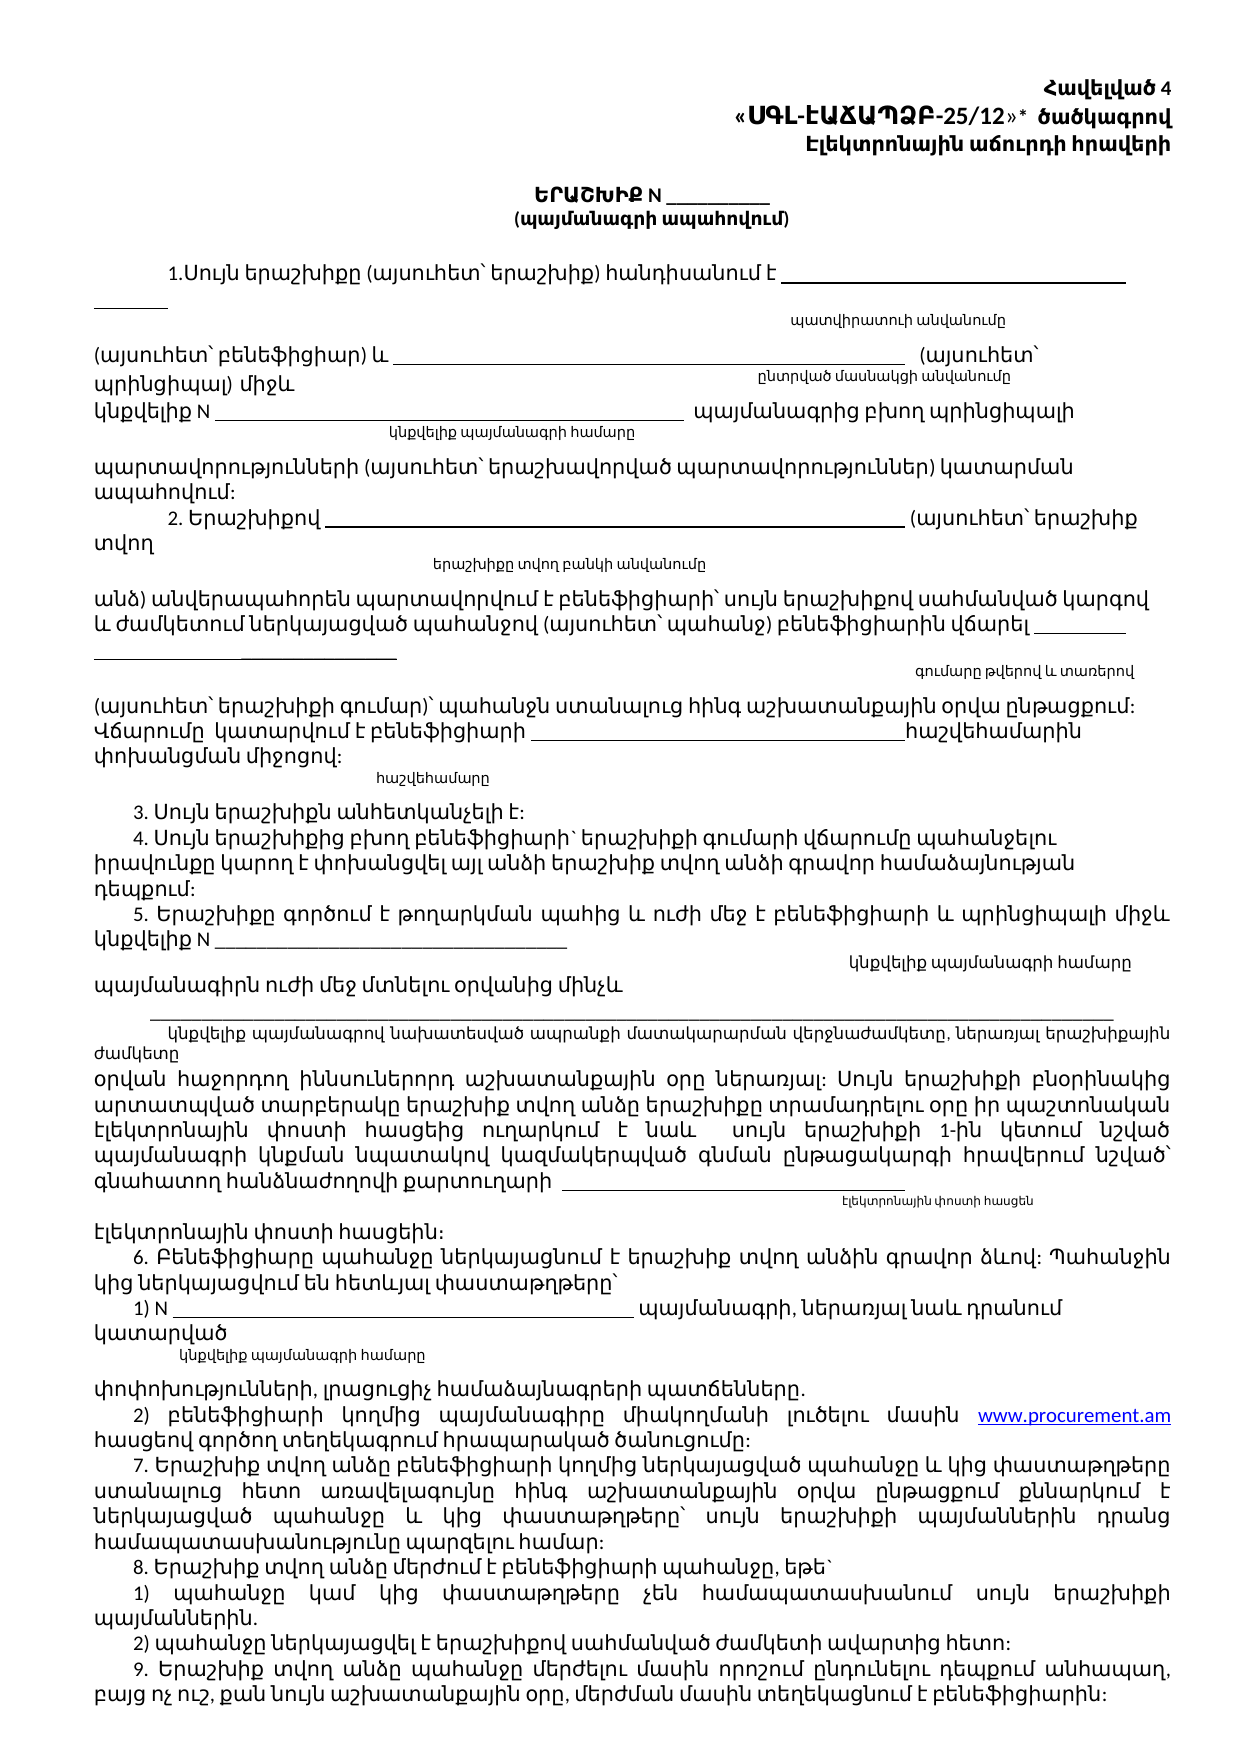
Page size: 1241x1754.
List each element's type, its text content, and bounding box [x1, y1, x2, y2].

text «ՍԳԼ-էԱՃԱՊՁԲ-25/12»* ծածկագրով [94, 100, 1171, 131]
text Հավելված 4 [94, 75, 1171, 100]
text ԵՐԱՇԽԻՔ N __________ [94, 182, 1171, 207]
text երաշխիքը տվող բանկի անվանումը [94, 556, 1171, 586]
text 9. Երաշխիք տվող անձը պահանջը մերժելու մասին որոշում ընդունելու դեպքում անհապաղ, բայց ոչ ուշ, քան նույն աշխատանքային օրը, մերժման մասին տեղեկացնում է բենեֆիցիարին: [94, 1656, 1171, 1707]
text 5. Երաշխիքը գործում է թողարկման պահից և ուժի մեջ է բենեֆիցիարի և պրինցիպալի միջև կնքվելիք N __________________________________ [94, 901, 1171, 952]
text 8. Երաշխիք տվող անձը մերժում է բենեֆիցիարի պահանջը, եթե` [94, 1554, 1171, 1580]
text 1.Սույն երաշխիքը (այսուհետ՝ երաշխիք) հանդիսանում է [94, 261, 1171, 311]
text հաշվեհամարը [94, 769, 1171, 799]
text կնքվելիք N պայմանագրից բխող պրինցիպալի [94, 398, 1171, 423]
text 7. Երաշխիք տվող անձը բենեֆիցիարի կողմից ներկայացված պահանջը և կից փաստաթղթերը ստանալուց հետո առավելագույնը հինգ աշխատանքային օրվա ընթացքում քննարկում է ներկայացված պահանջը և կից փաստաթղթերը՝ սույն երաշխիքի պայմաններին դրանց համապատասխանությունը պարզելու համար: [94, 1453, 1171, 1554]
text 2. Երաշխիքով (այսուհետ՝ երաշխիք տվող [94, 505, 1171, 556]
list կնքվելիք պայմանագրով նախատեսված ապրանքի մատակարարման վերջնաժամկետը, ներառյալ երաշխիքային ժամկետը [94, 1023, 1171, 1064]
text կնքվելիք պայմանագրի համարը [94, 1346, 1171, 1376]
list պայմանագիրն ուժի մեջ մտնելու օրվանից մինչև [94, 972, 1171, 998]
text 2) պահանջը ներկայացվել է երաշխիքով սահմանված ժամկետի ավարտից հետո: [94, 1631, 1171, 1656]
text 1) պահանջը կամ կից փաստաթղթերը չեն համապատասխանում սույն երաշխիքի պայմաններին. [94, 1580, 1171, 1631]
text էլեկտրոնային փոստի հասցեն [94, 1193, 1171, 1219]
text անձ) անվերապահորեն պարտավորվում է բենեֆիցիարի՝ սույն երաշխիքով սահմանված կարգով և ժամկետում ներկայացված պահանջով (այսուհետ՝ պահանջ) բենեֆիցիարին վճարել _______________ [94, 586, 1171, 662]
text էլեկտրոնային փոստի հասցեին։ [94, 1219, 1171, 1244]
text կնքվելիք պայմանագրի համարը [610, 952, 1171, 972]
text փոփոխությունների, լրացուցիչ համաձայնագրերի պատճենները. [94, 1376, 1171, 1402]
text պարտավորությունների (այսուհետ՝ երաշխավորված պարտավորություններ) կատարման ապահովում: [94, 454, 1171, 505]
text կնքվելիք պայմանագրի համարը [94, 423, 1171, 454]
text 6. Բենեֆիցիարը պահանջը ներկայացնում է երաշխիք տվող անձին գրավոր ձևով: Պահանջին կից ներկայացվում են հետևյալ փաստաթղթերը՝ [94, 1244, 1171, 1295]
text 4. Սույն երաշխիքից բխող բենեֆիցիարի` երաշխիքի գումարի վճարումը պահանջելու իրավունքը կարող է փոխանցվել այլ անձի երաշխիք տվող անձի գրավոր համաձայնության դեպքում: [94, 825, 1171, 901]
text (այսուհետ՝ երաշխիքի գումար)՝ պահանջն ստանալուց հինգ աշխատանքային օրվա ընթացքում: Վճարումը կատարվում է բենեֆիցիարի հաշվեհամարին փոխանցման միջոցով: [94, 693, 1171, 769]
text գումարը թվերով և տառերով [831, 662, 1171, 693]
text (պայմանագրի ապահովում) [94, 207, 1171, 230]
text 2) բենեֆիցիարի կողմից պայմանագիրը միակողմանի լուծելու մասին www.procurement.am հասցեով գործող տեղեկագրում հրապարակած ծանուցումը: [94, 1402, 1171, 1453]
text օրվան հաջորդող իննսուներորդ աշխատանքային օրը ներառյալ: Սույն երաշխիքի բնօրինակից արտատպված տարբերակը երաշխիք տվող անձը երաշխիքը տրամադրելու օրը իր պաշտոնական էլեկտրոնային փոստի հասցեից ուղարկում է նաև սույն երաշխիքի 1-ին կետում նշված պայմանագրի կնքման նպատակով կազմակերպված գնման ընթացակարգի հրավերում նշված՝ գնահատող հանձնաժողովի քարտուղարի [94, 1066, 1171, 1193]
text պատվիրատուի անվանումը [684, 311, 1171, 342]
text Էլեկտրոնային աճուրդի հրավերի [94, 131, 1171, 156]
list _____________________________________________________________________________________________ [94, 998, 1171, 1023]
text 1) N պայմանագրի, ներառյալ նաև դրանում կատարված [94, 1295, 1171, 1346]
text 3. Սույն երաշխիքն անհետկանչելի է: [94, 799, 1171, 825]
text (այսուհետ՝ բենեֆիցիար) և (այսուհետ՝ պրինցիպալ) միջև ընտրված մասնակցի անվանումը [94, 342, 1171, 398]
